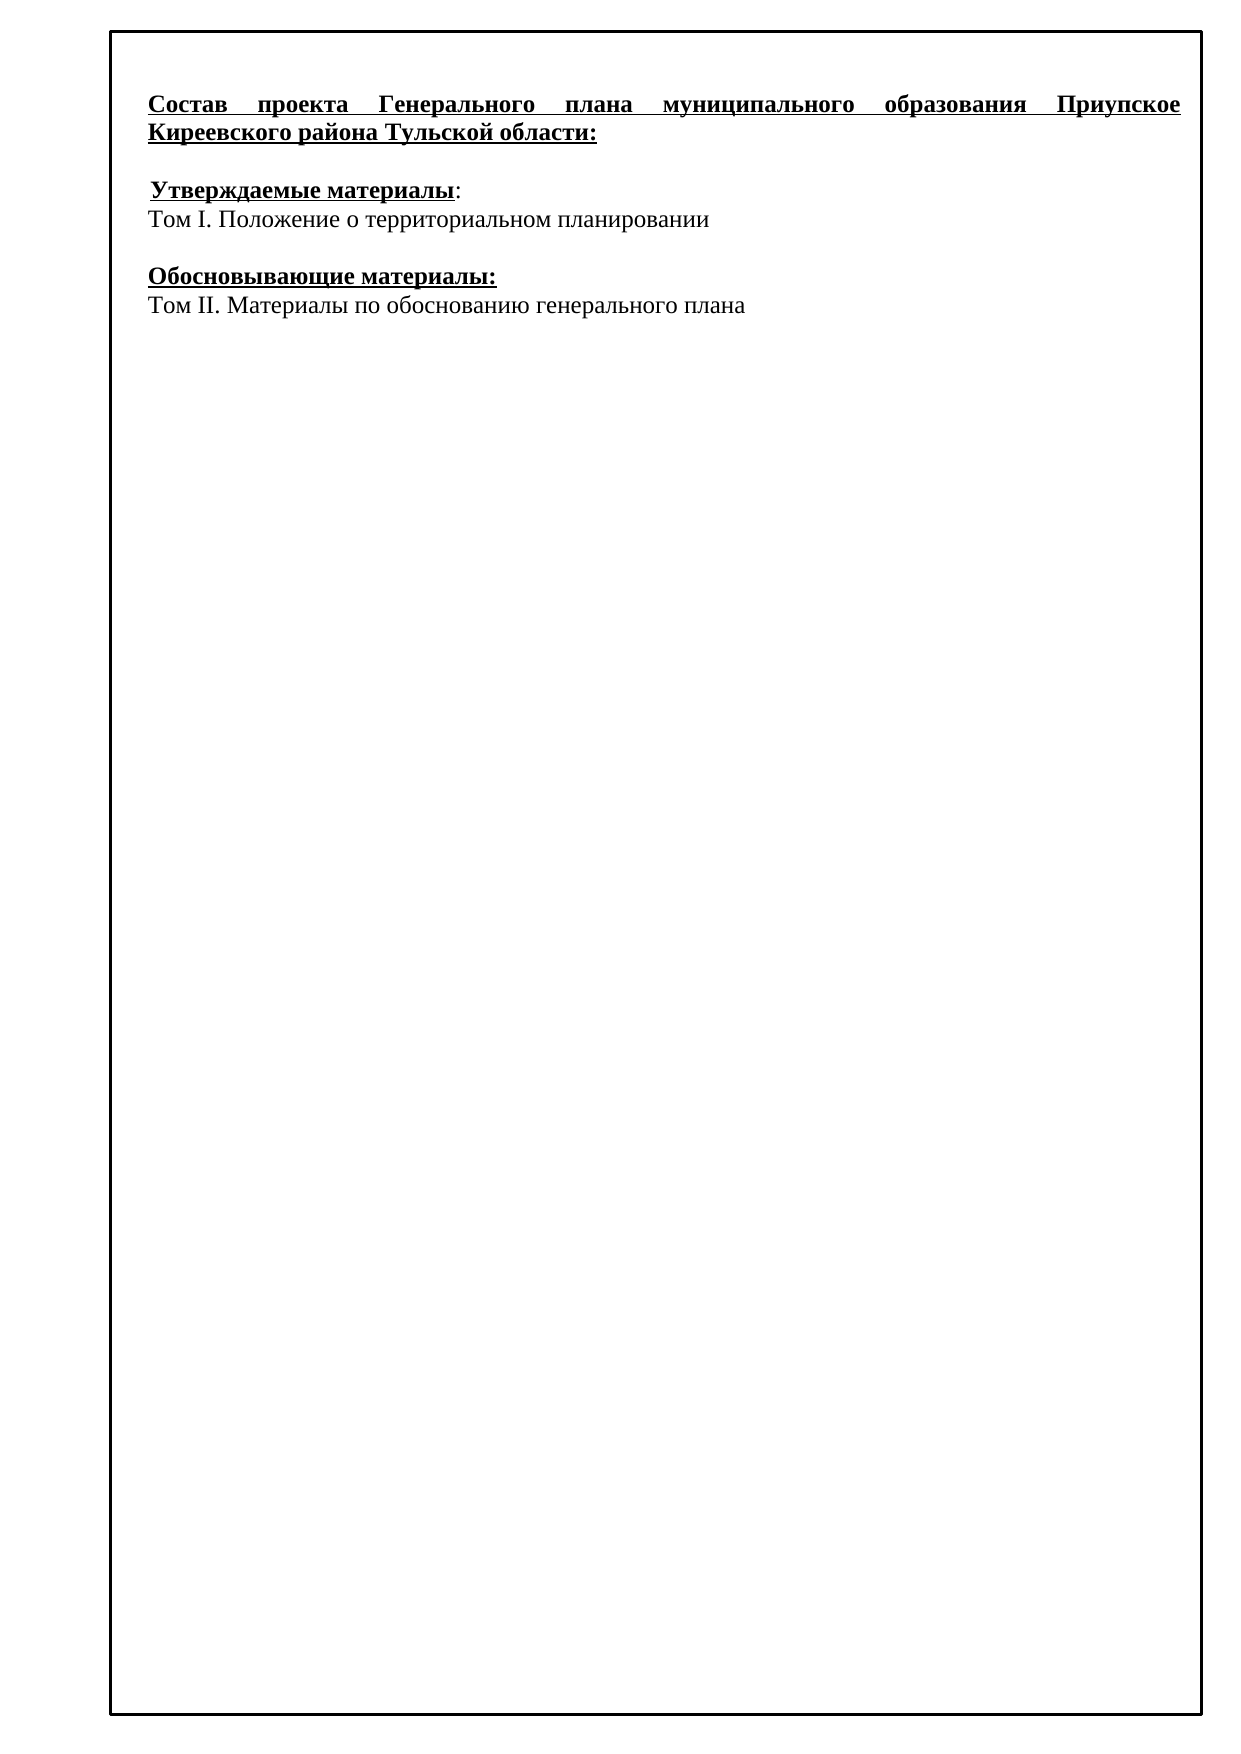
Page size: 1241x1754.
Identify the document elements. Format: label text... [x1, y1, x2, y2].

text Том II. Материалы по обоснованию генерального плана [148, 290, 1098, 319]
text Утверждаемые материалы: [150, 175, 1181, 204]
text Обосновывающие материалы: [148, 261, 1181, 290]
text Состав проекта Генерального плана муниципального образования Приупское Киреевского района Тульской области: [148, 115, 1181, 146]
text Состав проекта Генерального плана муниципального образования Приупское Киреевского района Тульской области: [148, 89, 1181, 114]
text Том I. Положение о территориальном планировании [148, 204, 1150, 232]
